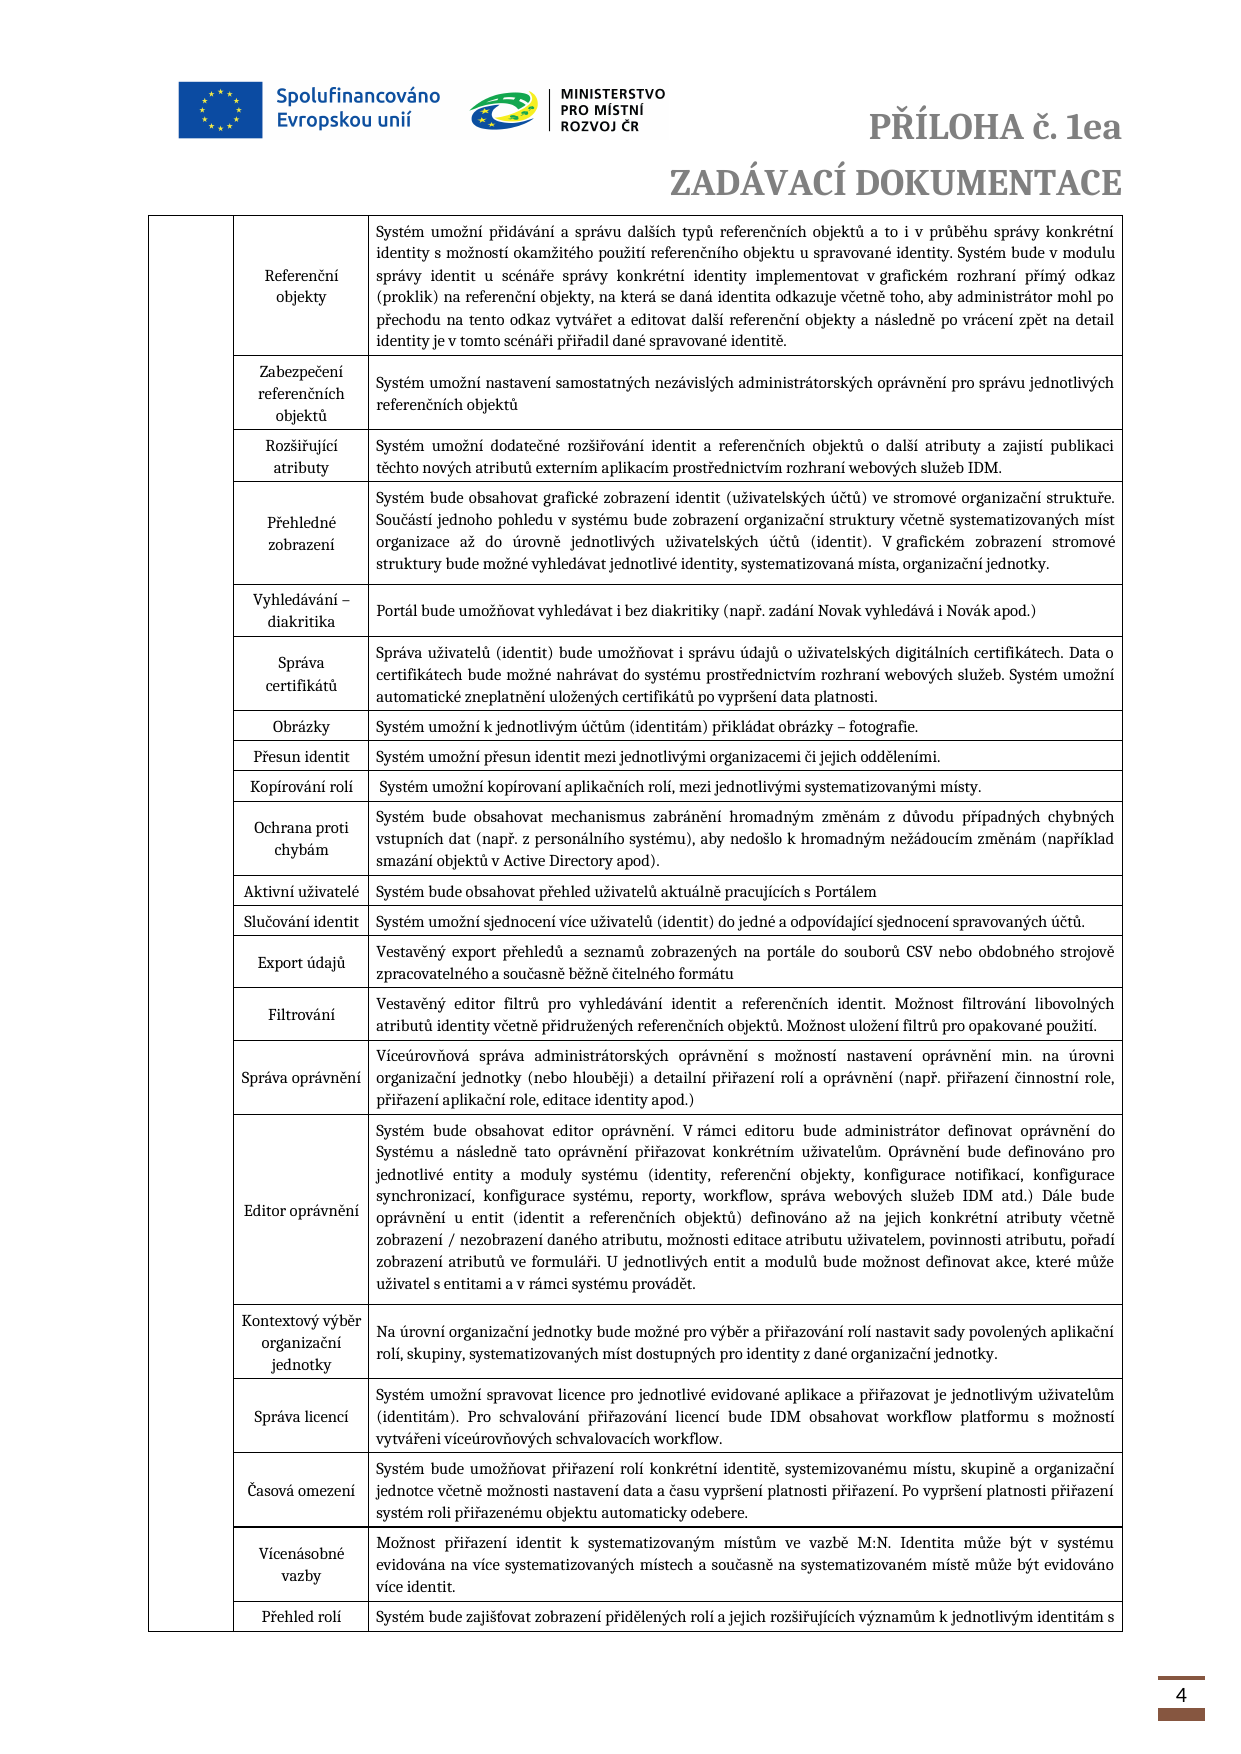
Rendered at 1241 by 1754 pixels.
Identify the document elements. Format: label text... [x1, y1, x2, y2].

table_cell Systém umožní kopírovaní aplikačních rolí, mezi jednotlivými systematizovanými místy. [369, 771, 1122, 801]
table_cell Systém umožní spravovat licence pro jednotlivé evidované aplikace a přiřazovat je jednotlivým uživatelům (identitám). Pro schvalování přiřazování licencí bude IDM obsahovat workflow platformu s možností vytvářeni víceúrovňových schvalovacích workflow. [369, 1379, 1122, 1452]
table_cell Systém umožní přesun identit mezi jednotlivými organizacemi či jejich odděleními. [369, 741, 1122, 770]
table_cell Systém umožní sjednocení více uživatelů (identit) do jedné a odpovídající sjednocení spravovaných účtů. [369, 906, 1122, 935]
table_cell Možnost přiřazení identit k systematizovaným místům ve vazbě M:N. Identita může být v systému evidována na více systematizovaných místech a současně na systematizovaném místě může být evidováno více identit. [369, 1528, 1122, 1601]
table_cell Referenční objekty [234, 216, 368, 355]
table_cell Systém bude obsahovat přehled uživatelů aktuálně pracujících s Portálem [369, 876, 1122, 905]
table_cell Export údajů [234, 936, 368, 987]
table_cell Editor oprávnění [234, 1115, 368, 1304]
table_cell Časová omezení [234, 1453, 368, 1526]
table_cell Přehled rolí [234, 1602, 368, 1631]
table_cell Správa certifikátů [234, 637, 368, 710]
table_cell Rozšiřující atributy [234, 430, 368, 481]
table_cell Víceúrovňová správa administrátorských oprávnění s možností nastavení oprávnění min. na úrovni organizační jednotky (nebo hlouběji) a detailní přiřazení rolí a oprávnění (např. přiřazení činnostní role, přiřazení aplikační role, editace identity apod.) [369, 1041, 1122, 1114]
table_cell Zabezpečení referenčních objektů [234, 356, 368, 429]
table_cell Systém bude umožňovat přiřazení rolí konkrétní identitě, systemizovanému místu, skupině a organizační jednotce včetně možnosti nastavení data a času vypršení platnosti přiřazení. Po vypršení platnosti přiřazení systém roli přiřazenému objektu automaticky odebere. [369, 1453, 1122, 1526]
table_cell Správa oprávnění [234, 1041, 368, 1114]
table_cell Systém umožní dodatečné rozšiřování identit a referenčních objektů o další atributy a zajistí publikaci těchto nových atributů externím aplikacím prostřednictvím rozhraní webových služeb IDM. [369, 430, 1122, 481]
table_cell Filtrování [234, 988, 368, 1039]
table_cell Systém umožní k jednotlivým účtům (identitám) přikládat obrázky – fotografie. [369, 711, 1122, 740]
table_cell Přesun identit [234, 741, 368, 770]
table_cell Vícenásobné vazby [234, 1528, 368, 1601]
picture [177, 80, 669, 140]
table_cell Kontextový výběr organizační jednotky [234, 1305, 368, 1378]
table_cell Aktivní uživatelé [234, 876, 368, 905]
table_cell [369, 1602, 1122, 1631]
table_cell Slučování identit [234, 906, 368, 935]
table_cell Systém bude obsahovat editor oprávnění. V rámci editoru bude administrátor definovat oprávnění do Systému a následně tato oprávnění přiřazovat konkrétním uživatelům. Oprávnění bude definováno pro jednotlivé entity a moduly systému (identity, referenční objekty, konfigurace notifikací, konfigurace synchronizací, konfigurace systému, reporty, workflow, správa webových služeb IDM atd.) Dále bude oprávnění u entit (identit a referenčních objektů) definováno až na jejich konkrétní atributy včetně zobrazení / nezobrazení daného atributu, možnosti editace atributu uživatelem, povinnosti atributu, pořadí zobrazení atributů ve formuláři. U jednotlivých entit a modulů bude možnost definovat akce, které může uživatel s entitami a v rámci systému provádět. [369, 1115, 1122, 1304]
table_cell Systém umožní přidávání a správu dalších typů referenčních objektů a to i v průběhu správy konkrétní identity s možností okamžitého použití referenčního objektu u spravované identity. Systém bude v modulu správy identit u scénáře správy konkrétní identity implementovat v grafickém rozhraní přímý odkaz (proklik) na referenční objekty, na která se daná identita odkazuje včetně toho, aby administrátor mohl po přechodu na tento odkaz vytvářet a editovat další referenční objekty a následně po vrácení zpět na detail identity je v tomto scénáři přiřadil dané spravované identitě. [369, 216, 1122, 355]
table_cell Správa licencí [234, 1379, 368, 1452]
table_cell Kopírování rolí [234, 771, 368, 801]
table_cell Na úrovní organizační jednotky bude možné pro výběr a přiřazování rolí nastavit sady povolených aplikační rolí, skupiny, systematizovaných míst dostupných pro identity z dané organizační jednotky. [369, 1305, 1122, 1378]
table_cell Portál bude umožňovat vyhledávat i bez diakritiky (např. zadání Novak vyhledává i Novák apod.) [369, 585, 1122, 636]
table_cell Ochrana proti chybám [234, 802, 368, 875]
table_cell Vyhledávání – diakritika [234, 585, 368, 636]
table_cell Přehledné zobrazení [234, 482, 368, 583]
table_cell Systém bude obsahovat mechanismus zabránění hromadným změnám z důvodu případných chybných vstupních dat (např. z personálního systému), aby nedošlo k hromadným nežádoucím změnám (například smazání objektů v Active Directory apod). [369, 802, 1122, 875]
table_cell Vestavěný export přehledů a seznamů zobrazených na portále do souborů CSV nebo obdobného strojově zpracovatelného a současně běžně čitelného formátu [369, 936, 1122, 987]
table_cell Obrázky [234, 711, 368, 740]
table_cell Systém bude obsahovat grafické zobrazení identit (uživatelských účtů) ve stromové organizační struktuře. Součástí jednoho pohledu v systému bude zobrazení organizační struktury včetně systematizovaných míst organizace až do úrovně jednotlivých uživatelských účtů (identit). V grafickém zobrazení stromové struktury bude možné vyhledávat jednotlivé identity, systematizovaná místa, organizační jednotky. [369, 482, 1122, 583]
table_cell Systém umožní nastavení samostatných nezávislých administrátorských oprávnění pro správu jednotlivých referenčních objektů [369, 356, 1122, 429]
table_cell Vestavěný editor filtrů pro vyhledávání identit a referenčních identit. Možnost filtrování libovolných atributů identity včetně přidružených referenčních objektů. Možnost uložení filtrů pro opakované použití. [369, 988, 1122, 1039]
table_cell Správa uživatelů (identit) bude umožňovat i správu údajů o uživatelských digitálních certifikátech. Data o certifikátech bude možné nahrávat do systému prostřednictvím rozhraní webových služeb. Systém umožní automatické zneplatnění uložených certifikátů po vypršení data platnosti. [369, 637, 1122, 710]
